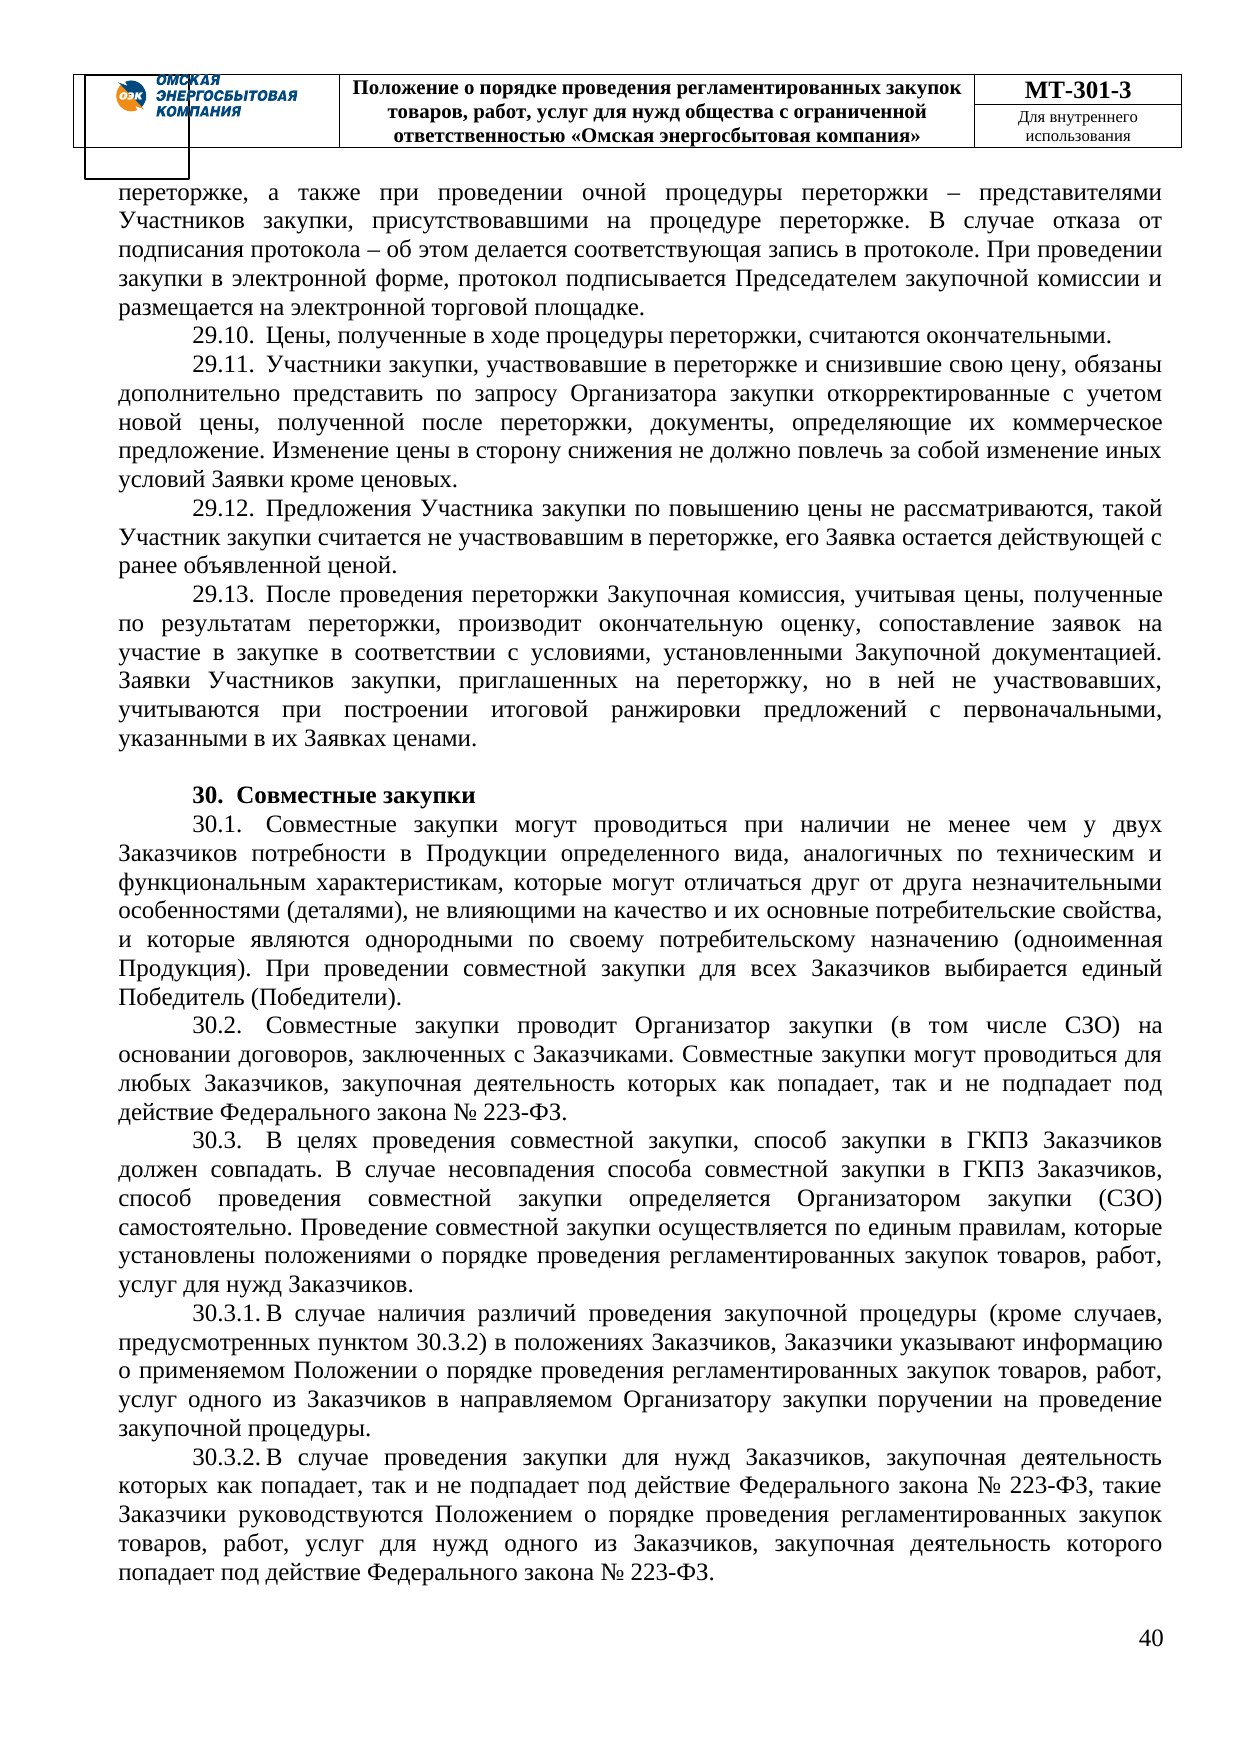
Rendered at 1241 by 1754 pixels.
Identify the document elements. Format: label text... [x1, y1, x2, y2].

list В случае наличия различий проведения закупочной процедуры (кроме случаев, предусмотренных пунктом 30.3.2) в положениях Заказчиков, Заказчики указывают информацию о применяемом Положении о порядке проведения регламентированных закупок товаров, работ, услуг одного из Заказчиков в направляемом Организатору закупки поручении на проведение закупочной процедуры. [118, 1298, 1163, 1442]
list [118, 177, 1163, 321]
list Совместные закупки проводит Организатор закупки (в том числе СЗО) на основании договоров, заключенных с Заказчиками. Совместные закупки могут проводиться для любых Заказчиков, закупочная деятельность которых как попадает, так и не подпадает под действие Федерального закона № 223-ФЗ. [118, 1011, 1163, 1126]
list В случае проведения закупки для нужд Заказчиков, закупочная деятельность которых как попадает, так и не подпадает под действие Федерального закона № 223-ФЗ, такие Заказчики руководствуются Положением о порядке проведения регламентированных закупок товаров, работ, услуг для нужд одного из Заказчиков, закупочная деятельность которого попадает под действие Федерального закона № 223-ФЗ. [118, 1442, 1163, 1586]
list Совместные закупки могут проводиться при наличии не менее чем у двух Заказчиков потребности в Продукции определенного вида, аналогичных по техническим и функциональным характеристикам, которые могут отличаться друг от друга незначительными особенностями (деталями), не влияющими на качество и их основные потребительские свойства, и которые являются однородными по своему потребительскому назначению (одноименная Продукция). При проведении совместной закупки для всех Заказчиков выбирается единый Победитель (Победители). [118, 809, 1163, 1011]
list В целях проведения совместной закупки, способ закупки в ГКПЗ Заказчиков должен совпадать. В случае несовпадения способа совместной закупки в ГКПЗ Заказчиков, способ проведения совместной закупки определяется Организатором закупки (СЗО) самостоятельно. Проведение совместной закупки осуществляется по единым правилам, которые установлены положениями о порядке проведения регламентированных закупок товаров, работ, услуг для нужд Заказчиков. [118, 1126, 1163, 1298]
list После проведения переторжки Закупочная комиссия, учитывая цены, полученные по результатам переторжки, производит окончательную оценку, сопоставление заявок на участие в закупке в соответствии с условиями, установленными Закупочной документацией. Заявки Участников закупки, приглашенных на переторжку, но в ней не участвовавших, учитываются при построении итоговой ранжировки предложений с первоначальными, указанными в их Заявках ценами. [118, 579, 1163, 752]
list Участники закупки, участвовавшие в переторжке и снизившие свою цену, обязаны дополнительно представить по запросу Организатора закупки откорректированные с учетом новой цены, полученной после переторжки, документы, определяющие их коммерческое предложение. Изменение цены в сторону снижения не должно повлечь за собой изменение иных условий Заявки кроме ценовых. [118, 349, 1163, 493]
list Цены, полученные в ходе процедуры переторжки, считаются окончательными. [118, 321, 1163, 349]
list Предложения Участника закупки по повышению цены не рассматриваются, такой Участник закупки считается не участвовавшим в переторжке, его Заявка остается действующей с ранее объявленной ценой. [118, 493, 1163, 579]
list Совместные закупки [118, 781, 1163, 809]
picture [116, 74, 298, 117]
